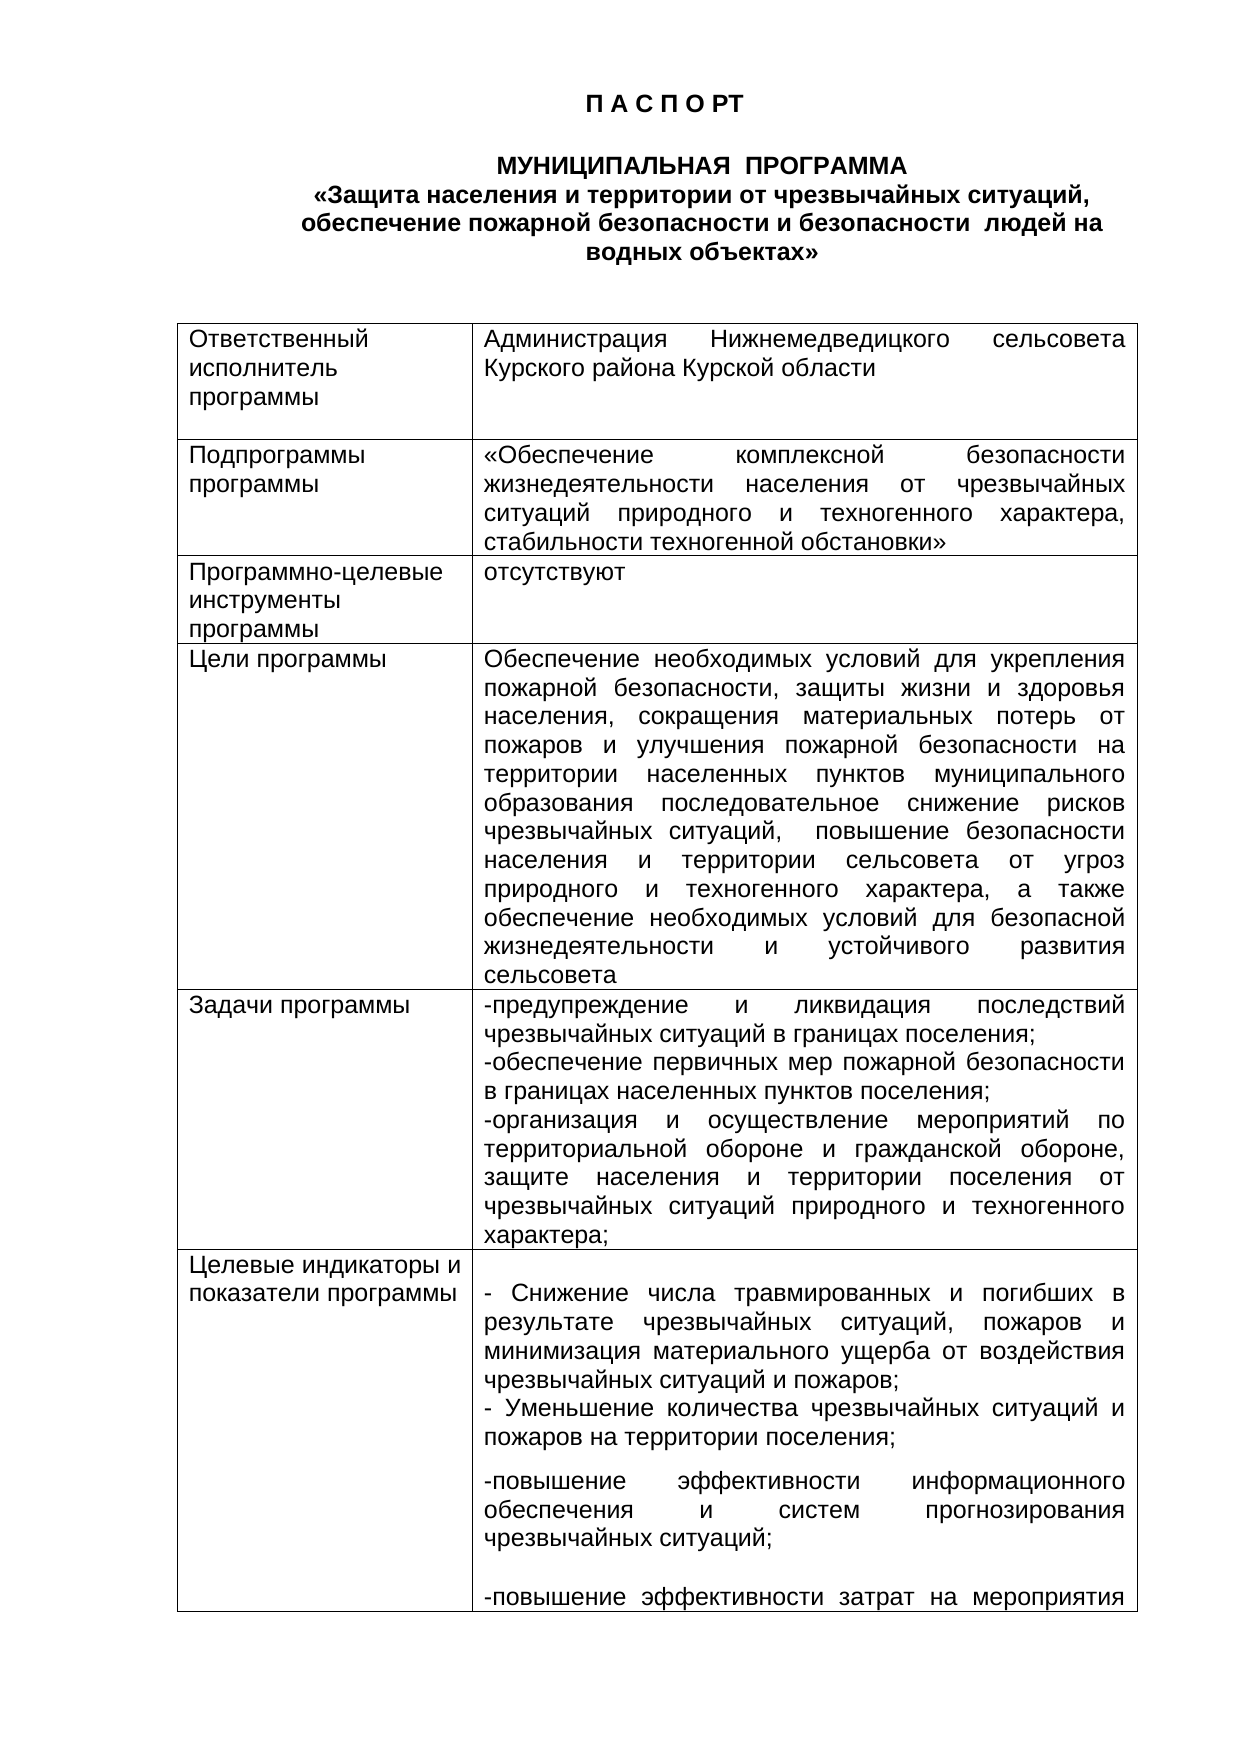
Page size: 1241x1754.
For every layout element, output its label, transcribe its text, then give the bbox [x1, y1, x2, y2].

table_header Администрация Нижнемедведицкого сельсовета Курского района Курской области [473, 324, 1137, 439]
table_cell Цели программы [178, 644, 472, 989]
list МУНИЦИПАЛЬНАЯ ПРОГРАММА [252, 151, 1152, 179]
table_header Ответственный исполнитель программы [178, 324, 472, 439]
table_cell Обеспечение необходимых условий для укрепления пожарной безопасности, защиты жизни и здоровья населения, сокращения материальных потерь от пожаров и улучшения пожарной безопасности на территории населенных пунктов муниципального образования последовательное снижение рисков чрезвычайных ситуаций, повышение безопасности населения и территории сельсовета от угроз природного и техногенного характера, а также обеспечение необходимых условий для безопасной жизнедеятельности и устойчивого развития сельсовета [473, 644, 1137, 989]
table_cell Программно-целевые инструменты программы [178, 556, 472, 643]
table_cell -предупреждение и ликвидация последствий чрезвычайных ситуаций в границах поселения; -обеспечение первичных мер пожарной безопасности в границах населенных пунктов поселения; -организация и осуществление мероприятий по территориальной обороне и гражданской обороне, защите населения и территории поселения от чрезвычайных ситуаций природного и техногенного характера; [473, 990, 1137, 1248]
table_cell Задачи программы [178, 990, 472, 1248]
text П А С П О РТ [177, 89, 1152, 117]
list «Защита населения и территории от чрезвычайных ситуаций, обеспечение пожарной безопасности и безопасности людей на водных объектах» [252, 179, 1152, 266]
table_cell отсутствуют [473, 556, 1137, 643]
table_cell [473, 1250, 1137, 1611]
table_cell «Обеспечение комплексной безопасности жизнедеятельности населения от чрезвычайных ситуаций природного и техногенного характера, стабильности техногенной обстановки» [473, 440, 1137, 555]
table_cell Подпрограммы программы [178, 440, 472, 555]
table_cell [178, 1250, 472, 1611]
